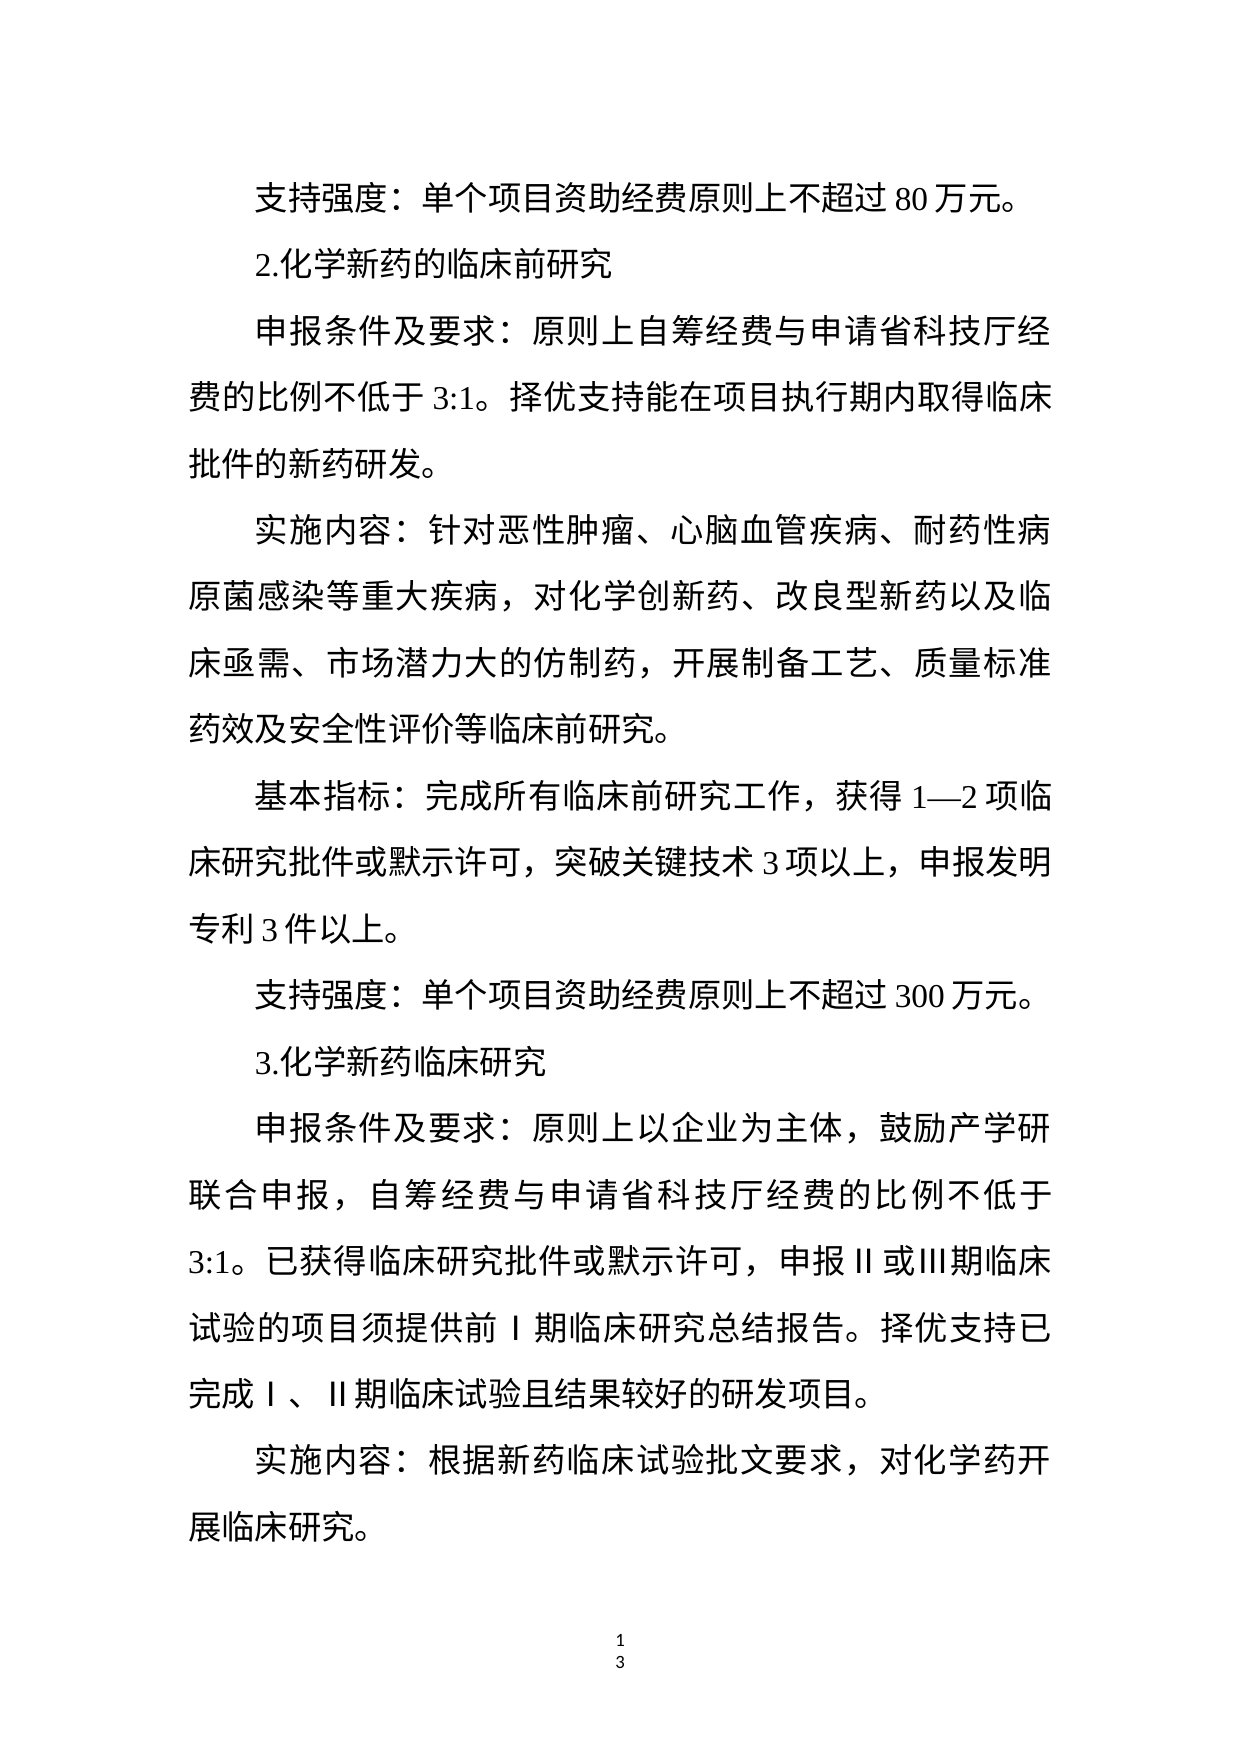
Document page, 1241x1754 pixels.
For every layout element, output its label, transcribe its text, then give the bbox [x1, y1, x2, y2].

text 支持强度：单个项目资助经费原则上不超过80万元。 [188, 162, 1052, 229]
text 2.化学新药的临床前研究 [188, 229, 1052, 295]
text 基本指标：完成所有临床前研究工作，获得1—2项临床研究批件或默示许可，突破关键技术3项以上，申报发明专利3件以上。 [188, 761, 1052, 960]
text 3.化学新药临床研究 [188, 1026, 1052, 1093]
text 实施内容：根据新药临床试验批文要求，对化学药开展临床研究。 [188, 1425, 1052, 1558]
text 申报条件及要求：原则上以企业为主体，鼓励产学研联合申报，自筹经费与申请省科技厅经费的比例不低于3:1。已获得临床研究批件或默示许可，申报Ⅱ或Ⅲ期临床试验的项目须提供前Ⅰ期临床研究总结报告。择优支持已完成Ⅰ、Ⅱ期临床试验且结果较好的研发项目。 [188, 1093, 1052, 1425]
text 支持强度：单个项目资助经费原则上不超过300万元。 [188, 960, 1052, 1026]
text 实施内容：针对恶性肿瘤、心脑血管疾病、耐药性病原菌感染等重大疾病，对化学创新药、改良型新药以及临床亟需、市场潜力大的仿制药，开展制备工艺、质量标准、药效及安全性评价等临床前研究。 [188, 495, 1052, 761]
text 申报条件及要求：原则上自筹经费与申请省科技厅经费的比例不低于3:1。择优支持能在项目执行期内取得临床批件的新药研发。 [188, 295, 1052, 495]
